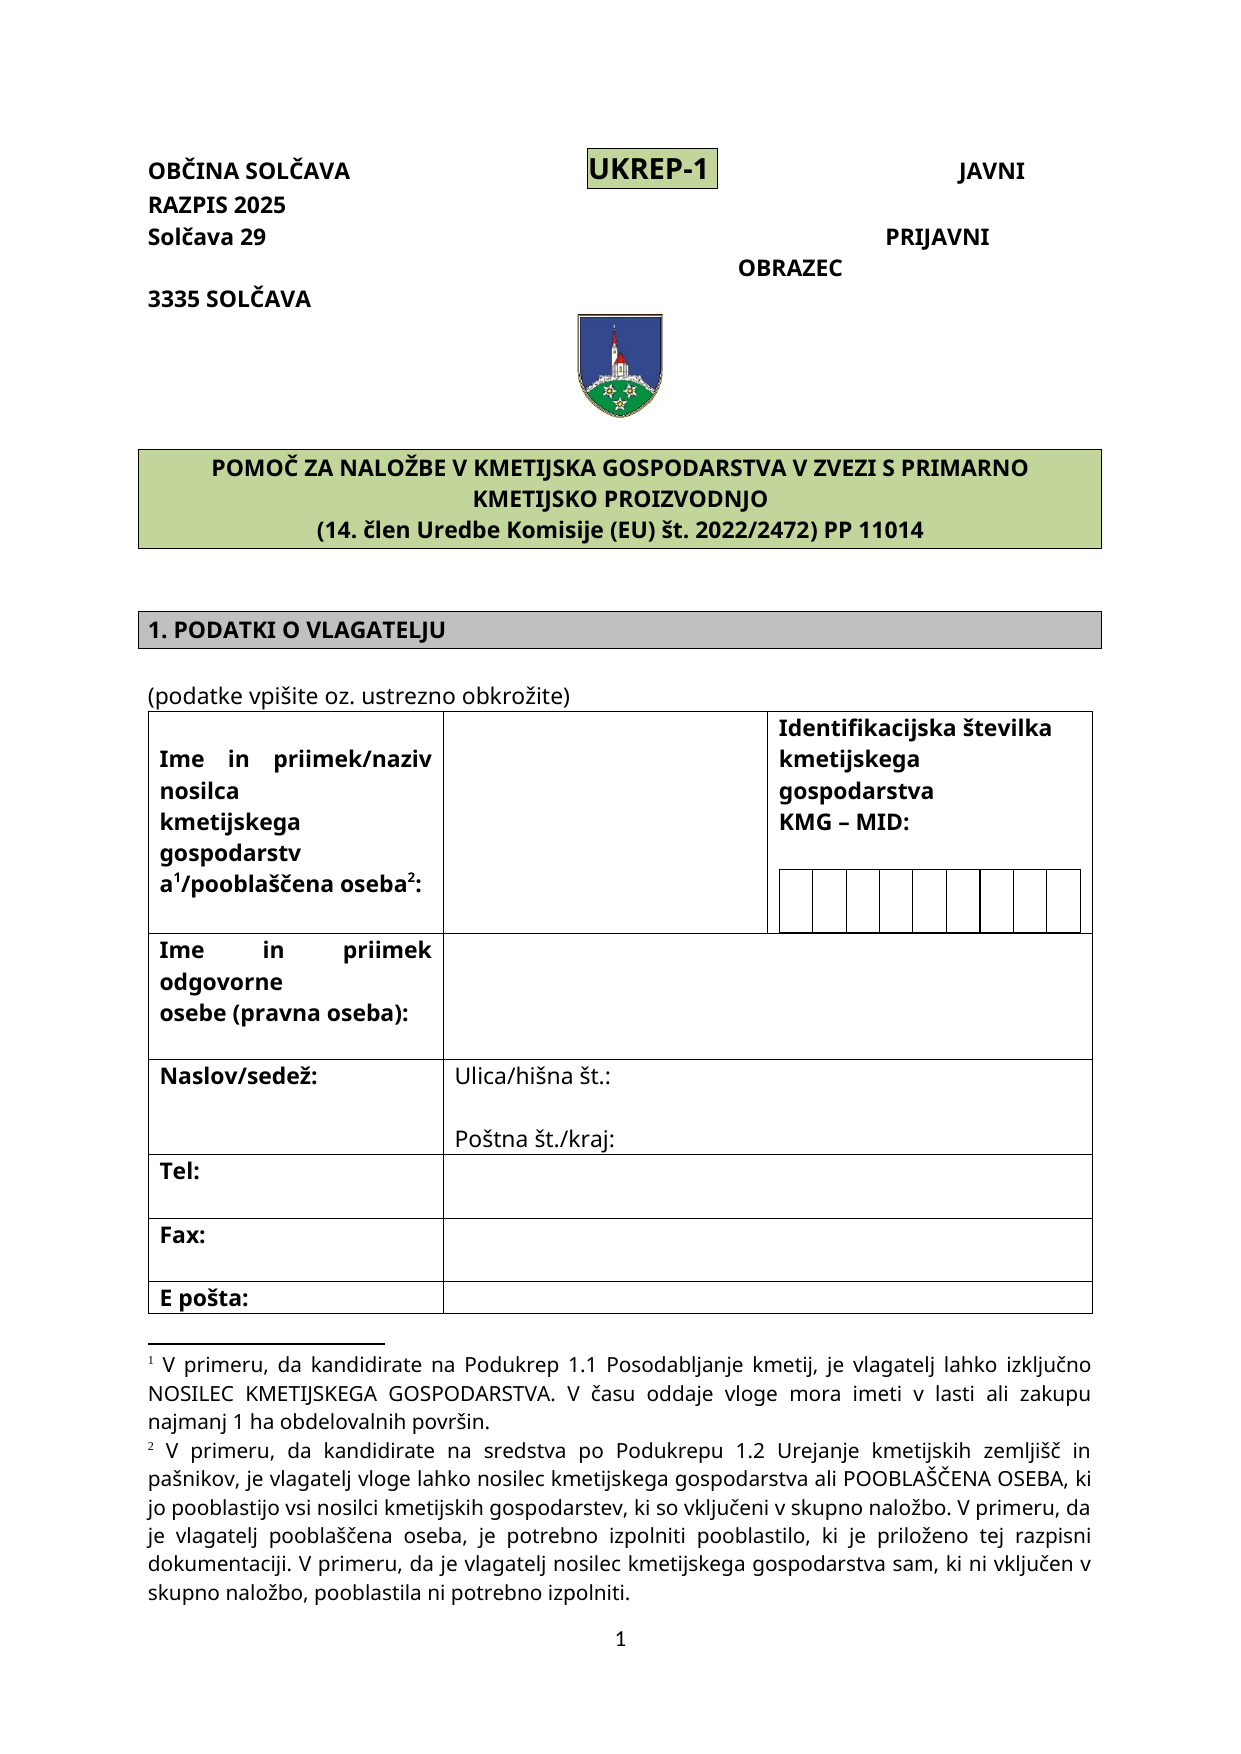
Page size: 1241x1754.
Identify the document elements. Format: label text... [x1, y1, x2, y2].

text Solčava 29 PRIJAVNI OBRAZEC [148, 221, 1093, 283]
table_cell Naslov/sedež: [149, 1060, 443, 1154]
table_cell Ulica/hišna št.: Poštna št./kraj: [444, 1060, 1092, 1154]
table_cell Tel: [149, 1155, 443, 1217]
table_header [444, 712, 767, 933]
table_cell [444, 934, 1092, 1059]
picture [577, 314, 663, 418]
text POMOČ ZA NALOŽBE V KMETIJSKA GOSPODARSTVA V ZVEZI S PRIMARNO KMETIJSKO PROIZVODNJO [139, 450, 1101, 511]
text OBČINA SOLČAVA UKREP-1 JAVNI RAZPIS 2025 [148, 148, 1093, 221]
text (podatke vpišite oz. ustrezno obkrožite) [148, 680, 1093, 711]
text (14. člen Uredbe Komisije (EU) št. 2022/2472) PP 11014 [139, 511, 1101, 548]
table_cell E pošta: [149, 1282, 443, 1313]
table_cell [444, 1219, 1092, 1281]
table_cell [444, 1282, 1092, 1313]
table_header Identifikacijska številka kmetijskega gospodarstva KMG – MID: [768, 712, 1092, 933]
table_cell Fax: [149, 1219, 443, 1281]
text 3335 SOLČAVA [148, 283, 1093, 314]
table_cell Ime in priimek odgovorne osebe (pravna oseba): [149, 934, 443, 1059]
table_cell [444, 1155, 1092, 1217]
text 1. PODATKI O VLAGATELJU [139, 612, 1101, 648]
table_header Ime in priimek/naziv nosilca kmetijskega gospodarstva/pooblaščena oseba: [149, 712, 443, 933]
